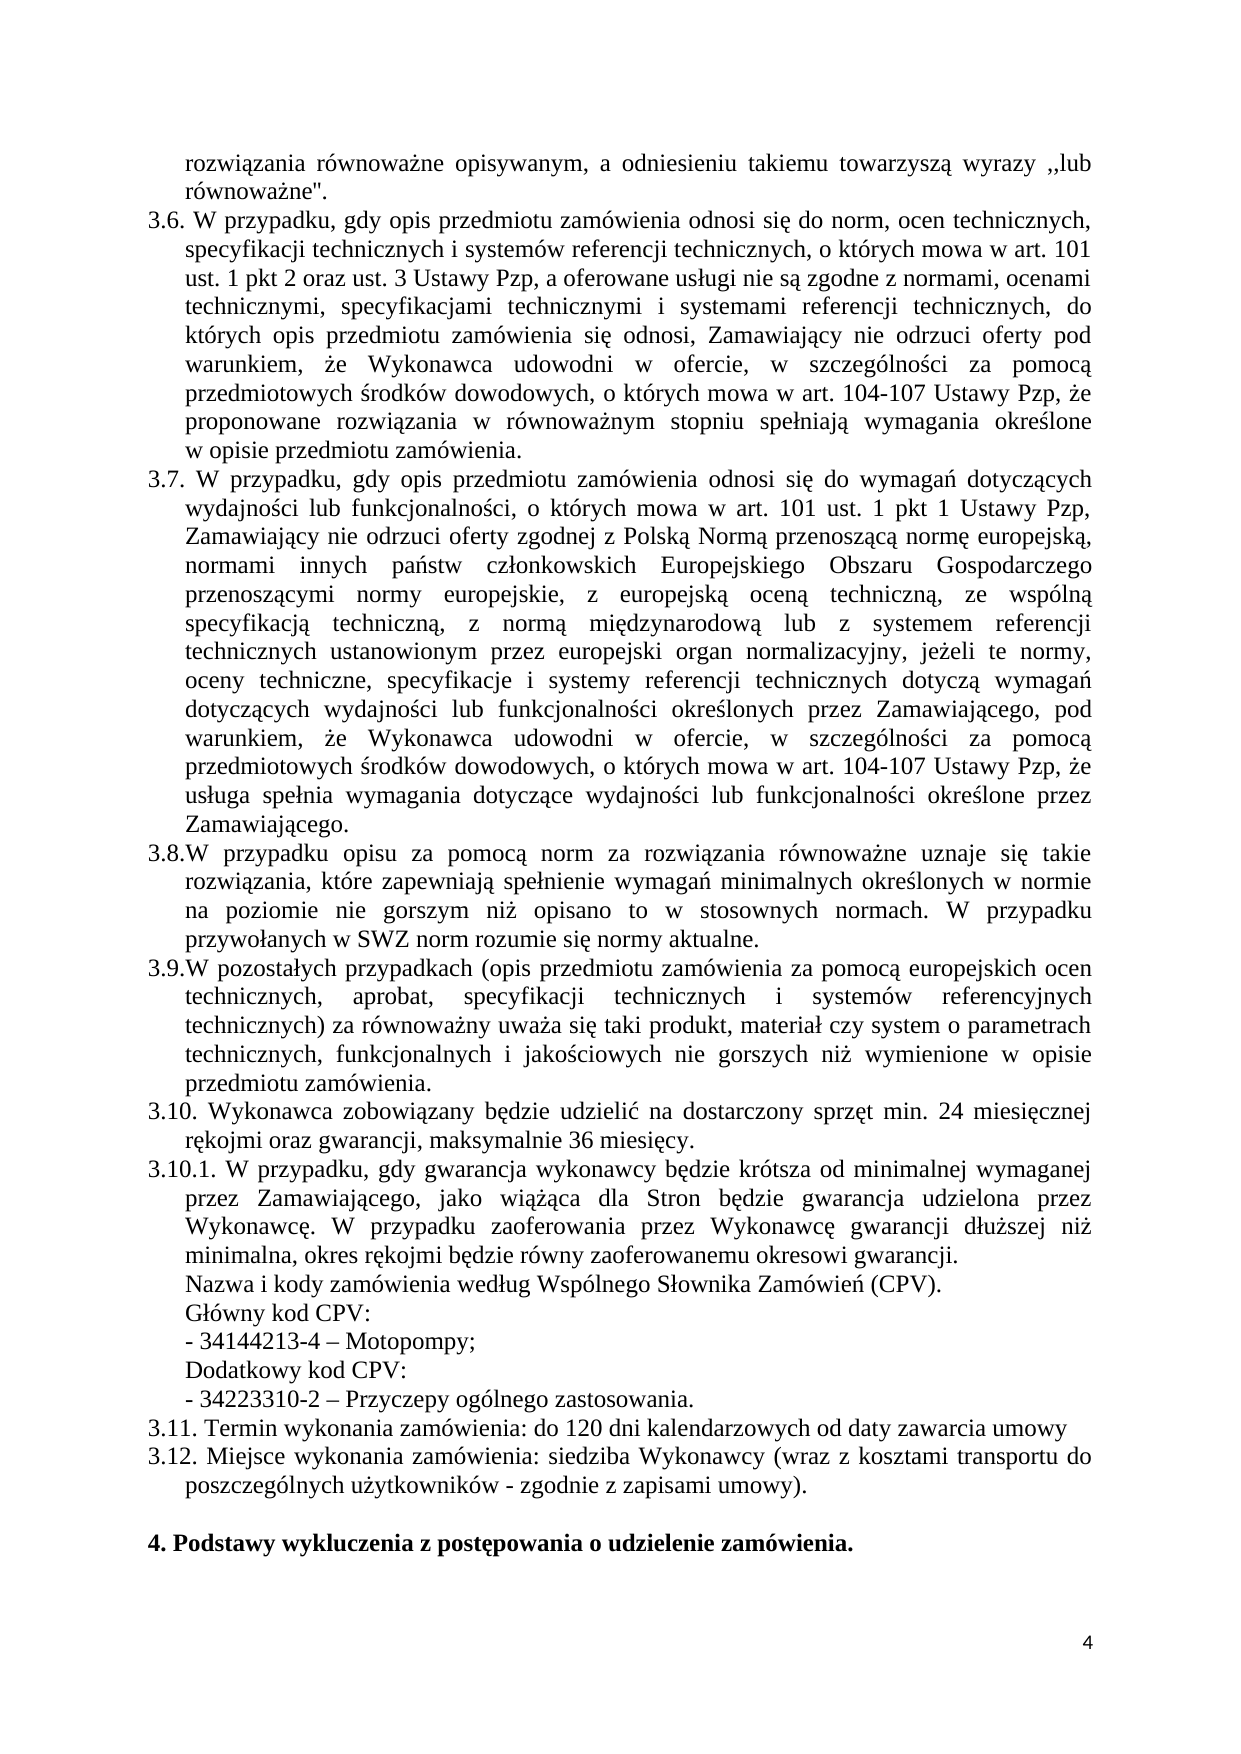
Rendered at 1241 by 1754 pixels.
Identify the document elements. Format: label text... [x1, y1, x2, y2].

list - 34144213-4 – Motopompy; [185, 1326, 1093, 1355]
list Główny kod CPV: [185, 1298, 1093, 1326]
text 3.10. Wykonawca zobowiązany będzie udzielić na dostarczony sprzęt min. 24 miesięcznej rękojmi oraz gwarancji, maksymalnie 36 miesięcy. [148, 1096, 1093, 1154]
text 3.12. Miejsce wykonania zamówienia: siedziba Wykonawcy (wraz z kosztami transportu do poszczególnych użytkowników - zgodnie z zapisami umowy). [148, 1441, 1093, 1499]
text 3.9.W pozostałych przypadkach (opis przedmiotu zamówienia za pomocą europejskich ocen technicznych, aprobat, specyfikacji technicznych i systemów referencyjnych technicznych) za równoważny uważa się taki produkt, materiał czy system o parametrach technicznych, funkcjonalnych i jakościowych nie gorszych niż wymienione w opisie przedmiotu zamówienia. [148, 953, 1093, 1096]
text 3.6. W przypadku, gdy opis przedmiotu zamówienia odnosi się do norm, ocen technicznych, specyfikacji technicznych i systemów referencji technicznych, o których mowa w art. 101 ust. 1 pkt 2 oraz ust. 3 Ustawy Pzp, a oferowane usługi nie są zgodne z normami, ocenami technicznymi, specyfikacjami technicznymi i systemami referencji technicznych, do których opis przedmiotu zamówienia się odnosi, Zamawiający nie odrzuci oferty pod warunkiem, że Wykonawca udowodni w ofercie, w szczególności za pomocą przedmiotowych środków dowodowych, o których mowa w art. 104-107 Ustawy Pzp, że proponowane rozwiązania w równoważnym stopniu spełniają wymagania określone w opisie przedmiotu zamówienia. [148, 205, 1093, 464]
list - 34223310-2 – Przyczepy ogólnego zastosowania. [185, 1384, 1093, 1413]
text 4. Podstawy wykluczenia z postępowania o udzielenie zamówienia. [148, 1528, 1093, 1556]
list Dodatkowy kod CPV: [185, 1355, 1093, 1384]
text 3.11. Termin wykonania zamówienia: do 120 dni kalendarzowych od daty zawarcia umowy [148, 1413, 1093, 1441]
list Nazwa i kody zamówienia według Wspólnego Słownika Zamówień (CPV). [185, 1269, 1093, 1298]
text 3.10.1. W przypadku, gdy gwarancja wykonawcy będzie krótsza od minimalnej wymaganej przez Zamawiającego, jako wiążąca dla Stron będzie gwarancja udzielona przez Wykonawcę. W przypadku zaoferowania przez Wykonawcę gwarancji dłuższej niż minimalna, okres rękojmi będzie równy zaoferowanemu okresowi gwarancji. [148, 1154, 1093, 1269]
text 3.7. W przypadku, gdy opis przedmiotu zamówienia odnosi się do wymagań dotyczących wydajności lub funkcjonalności, o których mowa w art. 101 ust. 1 pkt 1 Ustawy Pzp, Zamawiający nie odrzuci oferty zgodnej z Polską Normą przenoszącą normę europejską, normami innych państw członkowskich Europejskiego Obszaru Gospodarczego przenoszącymi normy europejskie, z europejską oceną techniczną, ze wspólną specyfikacją techniczną, z normą międzynarodową lub z systemem referencji technicznych ustanowionym przez europejski organ normalizacyjny, jeżeli te normy, oceny techniczne, specyfikacje i systemy referencji technicznych dotyczą wymagań dotyczących wydajności lub funkcjonalności określonych przez Zamawiającego, pod warunkiem, że Wykonawca udowodni w ofercie, w szczególności za pomocą przedmiotowych środków dowodowych, o których mowa w art. 104-107 Ustawy Pzp, że usługa spełnia wymagania dotyczące wydajności lub funkcjonalności określone przez Zamawiającego. [148, 464, 1093, 838]
text 3.8.W przypadku opisu za pomocą norm za rozwiązania równoważne uznaje się takie rozwiązania, które zapewniają spełnienie wymagań minimalnych określonych w normie na poziomie nie gorszym niż opisano to w stosownych normach. W przypadku przywołanych w SWZ norm rozumie się normy aktualne. [148, 838, 1093, 953]
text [148, 148, 1093, 205]
